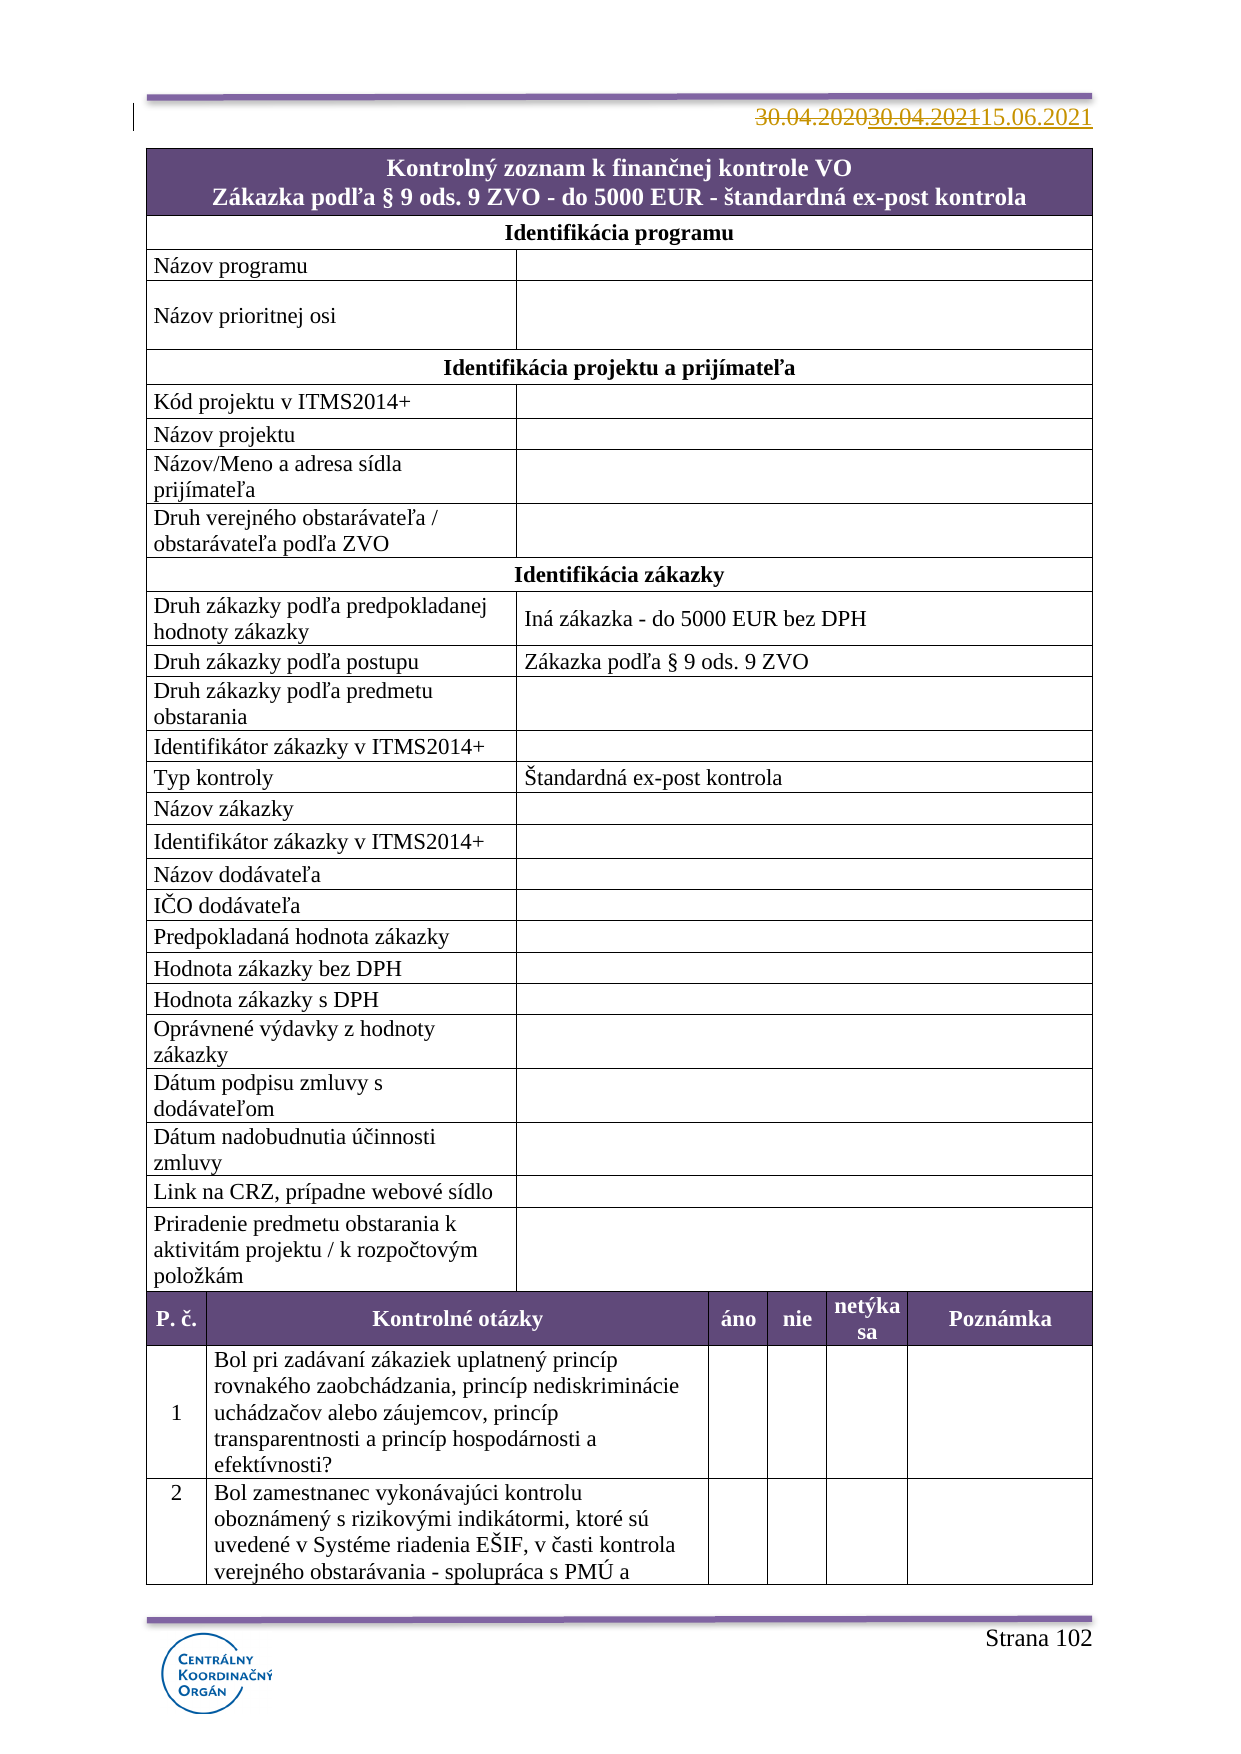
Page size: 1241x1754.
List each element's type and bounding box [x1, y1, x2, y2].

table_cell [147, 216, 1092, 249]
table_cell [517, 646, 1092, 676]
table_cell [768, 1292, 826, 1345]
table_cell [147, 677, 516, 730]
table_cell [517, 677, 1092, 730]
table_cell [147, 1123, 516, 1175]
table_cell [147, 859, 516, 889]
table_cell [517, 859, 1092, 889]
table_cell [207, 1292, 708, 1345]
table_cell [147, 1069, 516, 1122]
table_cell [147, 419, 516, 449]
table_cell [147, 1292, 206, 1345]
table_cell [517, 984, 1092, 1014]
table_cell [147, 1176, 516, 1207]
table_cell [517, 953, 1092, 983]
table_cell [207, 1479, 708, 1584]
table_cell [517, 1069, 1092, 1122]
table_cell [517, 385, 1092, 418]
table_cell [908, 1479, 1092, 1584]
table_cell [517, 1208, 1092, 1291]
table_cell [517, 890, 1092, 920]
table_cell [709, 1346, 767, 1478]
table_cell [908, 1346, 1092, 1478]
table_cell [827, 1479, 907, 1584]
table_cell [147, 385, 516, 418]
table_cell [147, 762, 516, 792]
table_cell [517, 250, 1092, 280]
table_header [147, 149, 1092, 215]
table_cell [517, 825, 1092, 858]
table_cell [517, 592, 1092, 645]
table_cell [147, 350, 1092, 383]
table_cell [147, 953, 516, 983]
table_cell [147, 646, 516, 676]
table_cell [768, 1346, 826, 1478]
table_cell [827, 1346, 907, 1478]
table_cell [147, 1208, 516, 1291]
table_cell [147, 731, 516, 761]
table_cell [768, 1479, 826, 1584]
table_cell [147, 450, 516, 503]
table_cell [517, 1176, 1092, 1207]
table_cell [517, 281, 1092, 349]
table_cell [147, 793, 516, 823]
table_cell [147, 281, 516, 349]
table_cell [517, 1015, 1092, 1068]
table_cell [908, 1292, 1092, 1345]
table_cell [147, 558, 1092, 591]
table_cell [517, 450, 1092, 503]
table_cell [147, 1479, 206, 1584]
picture [159, 1631, 272, 1713]
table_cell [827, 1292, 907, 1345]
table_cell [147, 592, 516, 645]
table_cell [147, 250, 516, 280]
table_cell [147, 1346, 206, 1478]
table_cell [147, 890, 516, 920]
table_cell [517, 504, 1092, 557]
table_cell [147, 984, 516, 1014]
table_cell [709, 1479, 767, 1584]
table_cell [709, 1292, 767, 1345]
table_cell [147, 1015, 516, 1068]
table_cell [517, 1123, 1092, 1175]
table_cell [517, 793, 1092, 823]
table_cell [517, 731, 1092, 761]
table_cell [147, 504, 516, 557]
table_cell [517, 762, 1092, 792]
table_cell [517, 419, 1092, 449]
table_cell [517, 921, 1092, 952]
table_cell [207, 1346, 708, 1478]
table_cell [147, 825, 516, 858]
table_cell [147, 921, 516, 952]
